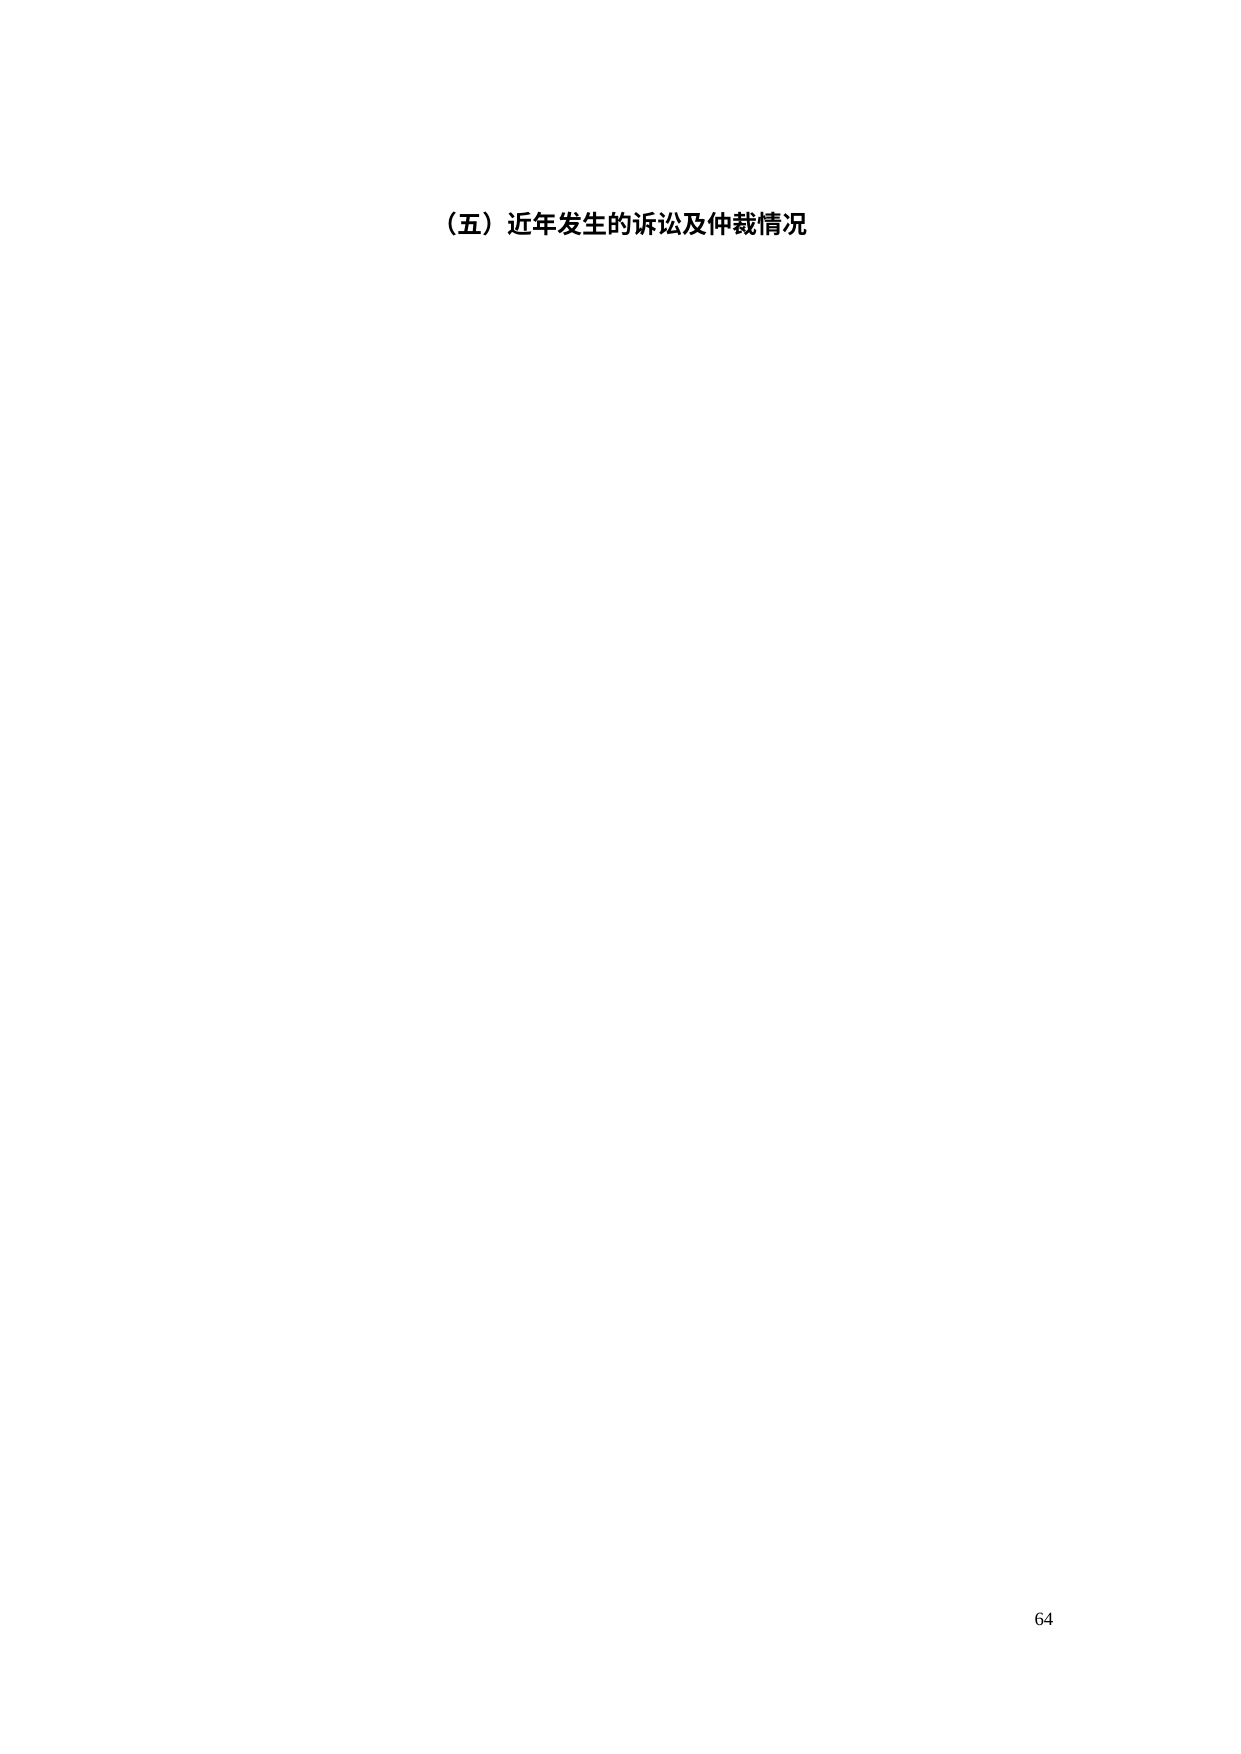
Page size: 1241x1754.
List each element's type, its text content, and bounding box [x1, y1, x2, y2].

subtitle （五）近年发生的诉讼及仲裁情况 [187, 194, 1053, 244]
